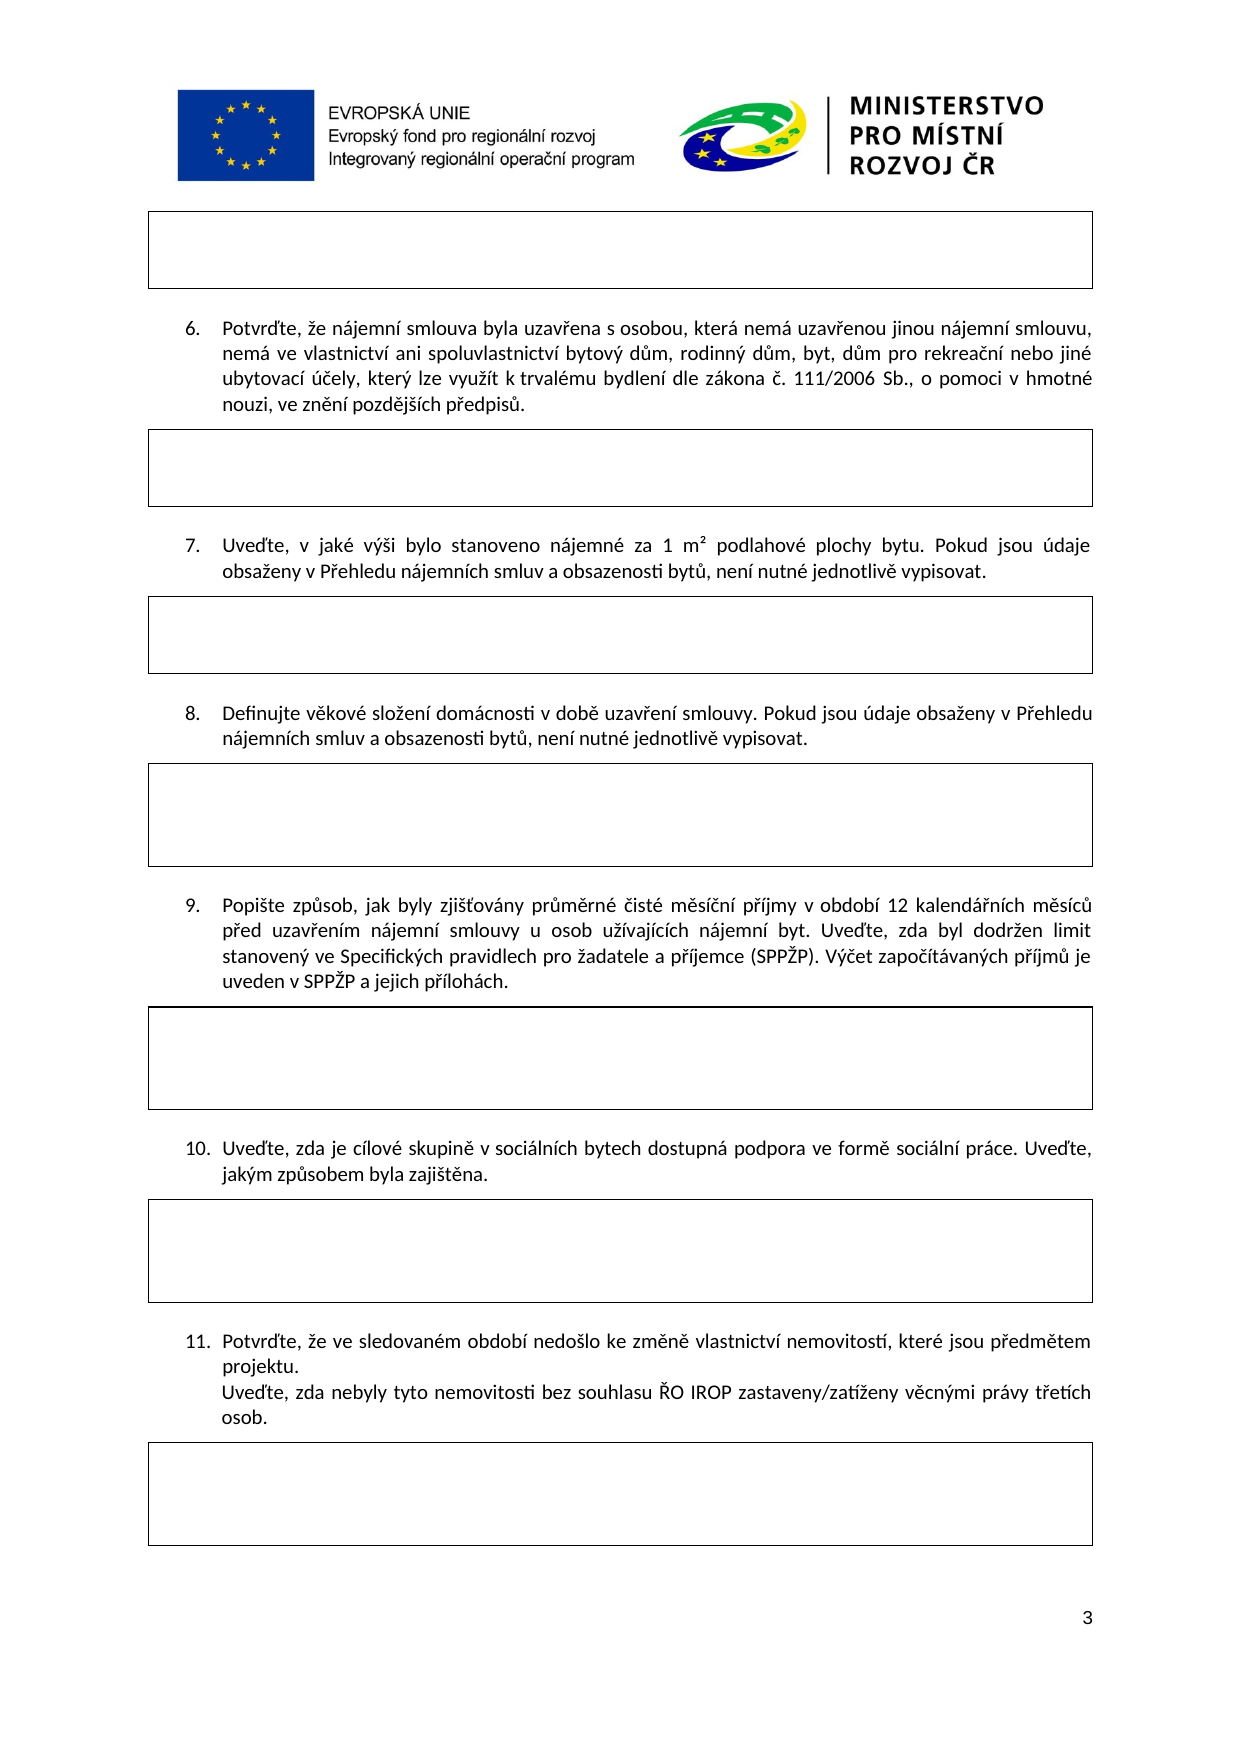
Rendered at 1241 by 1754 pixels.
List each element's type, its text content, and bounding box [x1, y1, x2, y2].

list Uveďte, v jaké výši bylo stanoveno nájemné za 1 m² podlahové plochy bytu. Pokud jsou údaje obsaženy v Přehledu nájemních smluv a obsazenosti bytů, není nutné jednotlivě vypisovat. [185, 533, 1093, 583]
table_header [149, 764, 1092, 866]
table_header [149, 430, 1092, 506]
table_header [149, 1008, 1092, 1109]
table_header [149, 597, 1092, 673]
list Popište způsob, jak byly zjišťovány průměrné čisté měsíční příjmy v období 12 kalendářních měsíců před uzavřením nájemní smlouvy u osob užívajících nájemní byt. Uveďte, zda byl dodržen limit stanovený ve Specifických pravidlech pro žadatele a příjemce (SPPŽP). Výčet započítávaných příjmů je uveden v SPPŽP a jejich přílohách. [185, 892, 1093, 994]
list Potvrďte, že ve sledovaném období nedošlo ke změně vlastnictví nemovitostí, které jsou předmětem projektu. [185, 1328, 1093, 1379]
list Potvrďte, že nájemní smlouva byla uzavřena s osobou, která nemá uzavřenou jinou nájemní smlouvu, nemá ve vlastnictví ani spoluvlastnictví bytový dům, rodinný dům, byt, dům pro rekreační nebo jiné ubytovací účely, který lze využít k trvalému bydlení dle zákona č. 111/2006 Sb., o pomoci v hmotné nouzi, ve znění pozdějších předpisů. [185, 315, 1093, 416]
text Uveďte, zda nebyly tyto nemovitosti bez souhlasu ŘO IROP zastaveny/zatíženy věcnými právy třetích osob. [221, 1379, 1093, 1430]
list Uveďte, zda je cílové skupině v sociálních bytech dostupná podpora ve formě sociální práce. Uveďte, jakým způsobem byla zajištěna. [185, 1136, 1093, 1186]
table_header [149, 1200, 1092, 1302]
table_header [149, 1443, 1092, 1545]
table_header [149, 212, 1092, 288]
list Definujte věkové složení domácnosti v době uzavření smlouvy. Pokud jsou údaje obsaženy v Přehledu nájemních smluv a obsazenosti bytů, není nutné jednotlivě vypisovat. [185, 700, 1093, 751]
picture [147, 58, 1073, 211]
